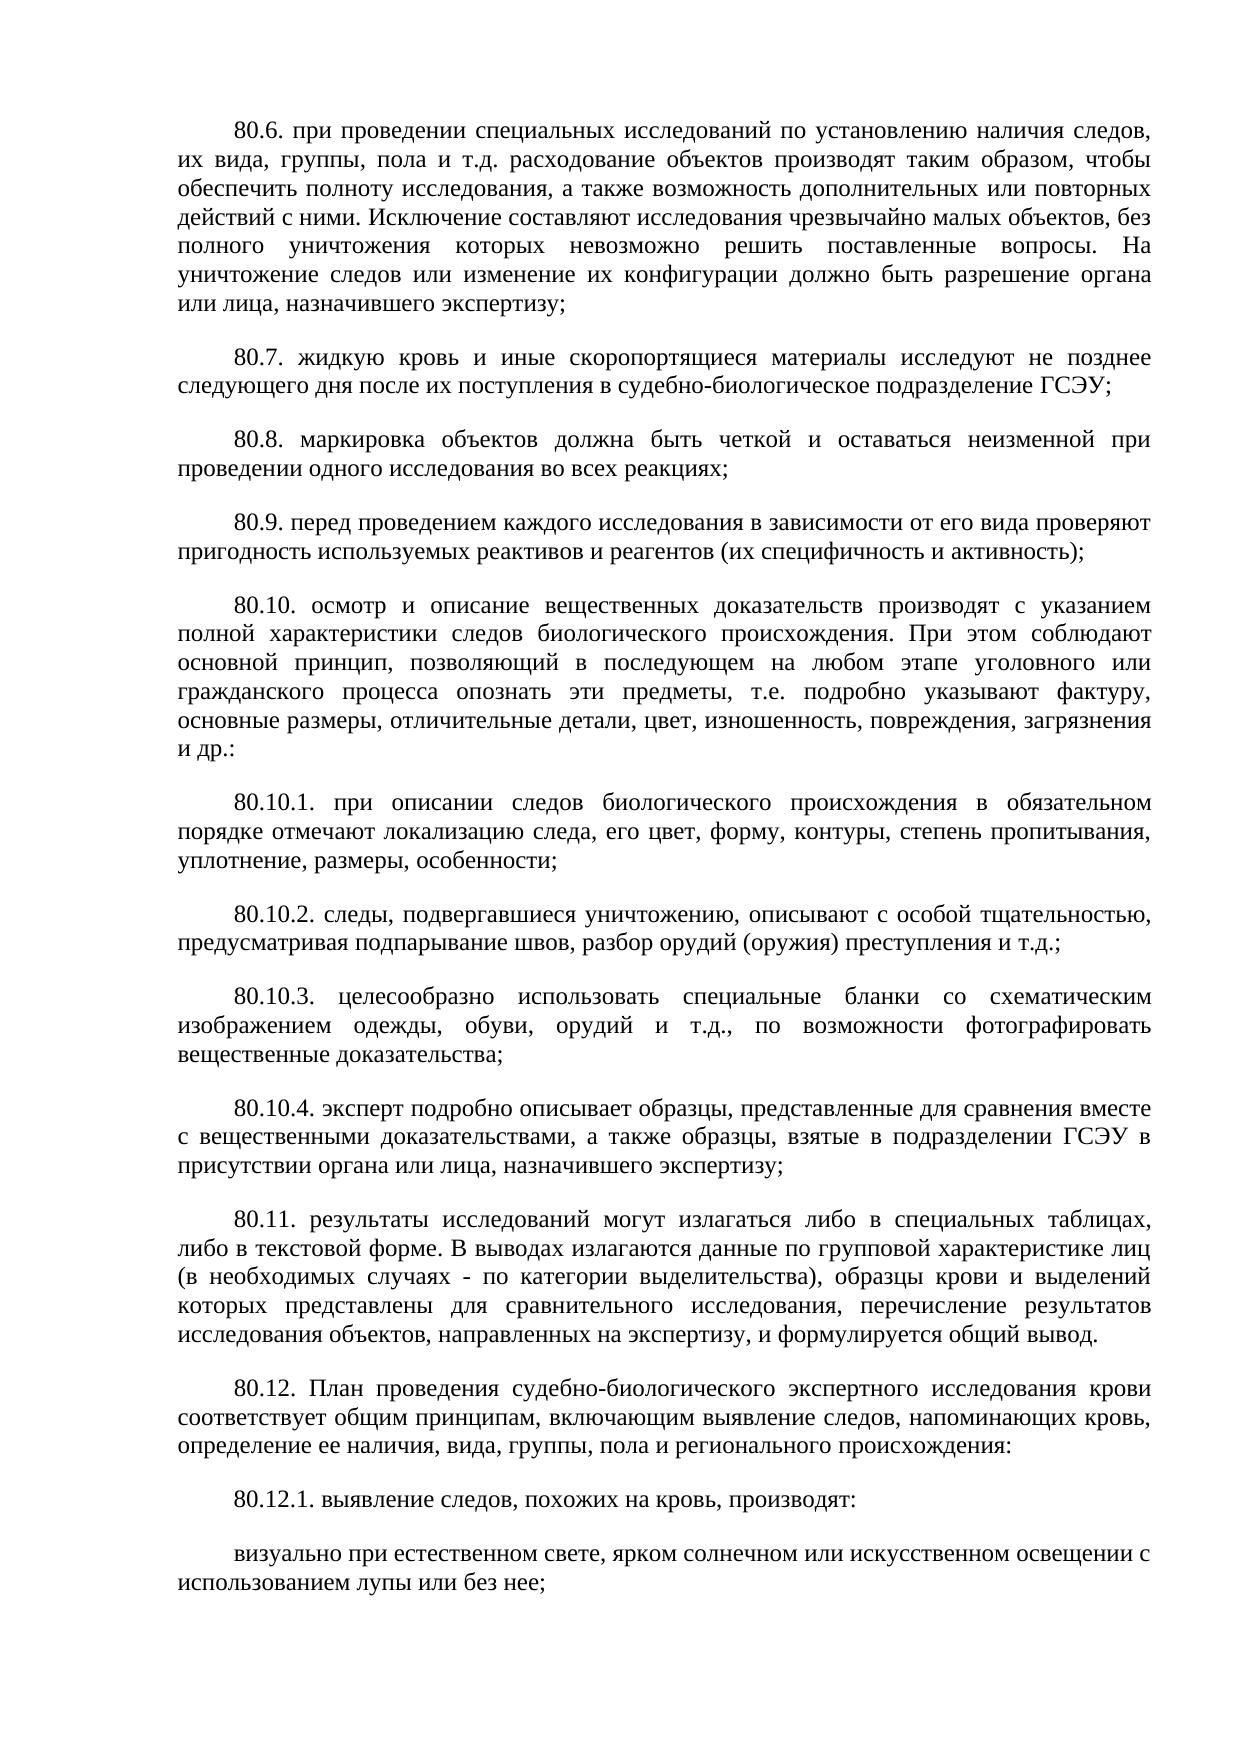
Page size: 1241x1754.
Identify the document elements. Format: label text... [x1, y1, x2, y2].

list целесообразно использовать специальные бланки со схематическим изображением одежды, обуви, орудий и т.д., по возможности фотографировать вещественные доказательства; [177, 981, 1152, 1067]
list при проведении специальных исследований по установлению наличия следов, их вида, группы, пола и т.д. расходование объектов производят таким образом, чтобы обеспечить полноту исследования, а также возможность дополнительных или повторных действий с ними. Исключение составляют исследования чрезвычайно малых объектов, без полного уничтожения которых невозможно решить поставленные вопросы. На уничтожение следов или изменение их конфигурации должно быть разрешение органа или лица, назначившего экспертизу; [177, 115, 1152, 317]
list при описании следов биологического происхождения в обязательном порядке отмечают локализацию следа, его цвет, форму, контуры, степень пропитывания, уплотнение, размеры, особенности; [177, 787, 1152, 873]
list эксперт подробно описывает образцы, представленные для сравнения вместе с вещественными доказательствами, а также образцы, взятые в подразделении ГСЭУ в присутствии органа или лица, назначившего экспертизу; [177, 1093, 1152, 1179]
list маркировка объектов должна быть четкой и оставаться неизменной при проведении одного исследования во всех реакциях; [177, 424, 1152, 482]
list План проведения судебно-биологического экспертного исследования крови соответствует общим принципам, включающим выявление следов, напоминающих кровь, определение ее наличия, вида, группы, пола и регионального происхождения: [177, 1373, 1152, 1459]
list перед проведением каждого исследования в зависимости от его вида проверяют пригодность используемых реактивов и реагентов (их специфичность и активность); [177, 507, 1152, 564]
list жидкую кровь и иные скоропортящиеся материалы исследуют не позднее следующего дня после их поступления в судебно-биологическое подразделение ГСЭУ; [177, 342, 1152, 399]
list осмотр и описание вещественных доказательств производят с указанием полной характеристики следов биологического происхождения. При этом соблюдают основной принцип, позволяющий в последующем на любом этапе уголовного или гражданского процесса опознать эти предметы, т.е. подробно указывают фактуру, основные размеры, отличительные детали, цвет, изношенность, повреждения, загрязнения и др.: [177, 590, 1152, 762]
list следы, подвергавшиеся уничтожению, описывают с особой тщательностью, предусматривая подпарывание швов, разбор орудий (оружия) преступления и т.д.; [177, 899, 1152, 956]
list результаты исследований могут излагаться либо в специальных таблицах, либо в текстовой форме. В выводах излагаются данные по групповой характеристике лиц (в необходимых случаях - по категории выделительства), образцы крови и выделений которых представлены для сравнительного исследования, перечисление результатов исследования объектов, направленных на экспертизу, и формулируется общий вывод. [177, 1204, 1152, 1348]
list выявление следов, похожих на кровь, производят: [233, 1484, 1165, 1513]
text визуально при естественном свете, ярком солнечном или искусственном освещении с использованием лупы или без нее; [177, 1538, 1152, 1596]
